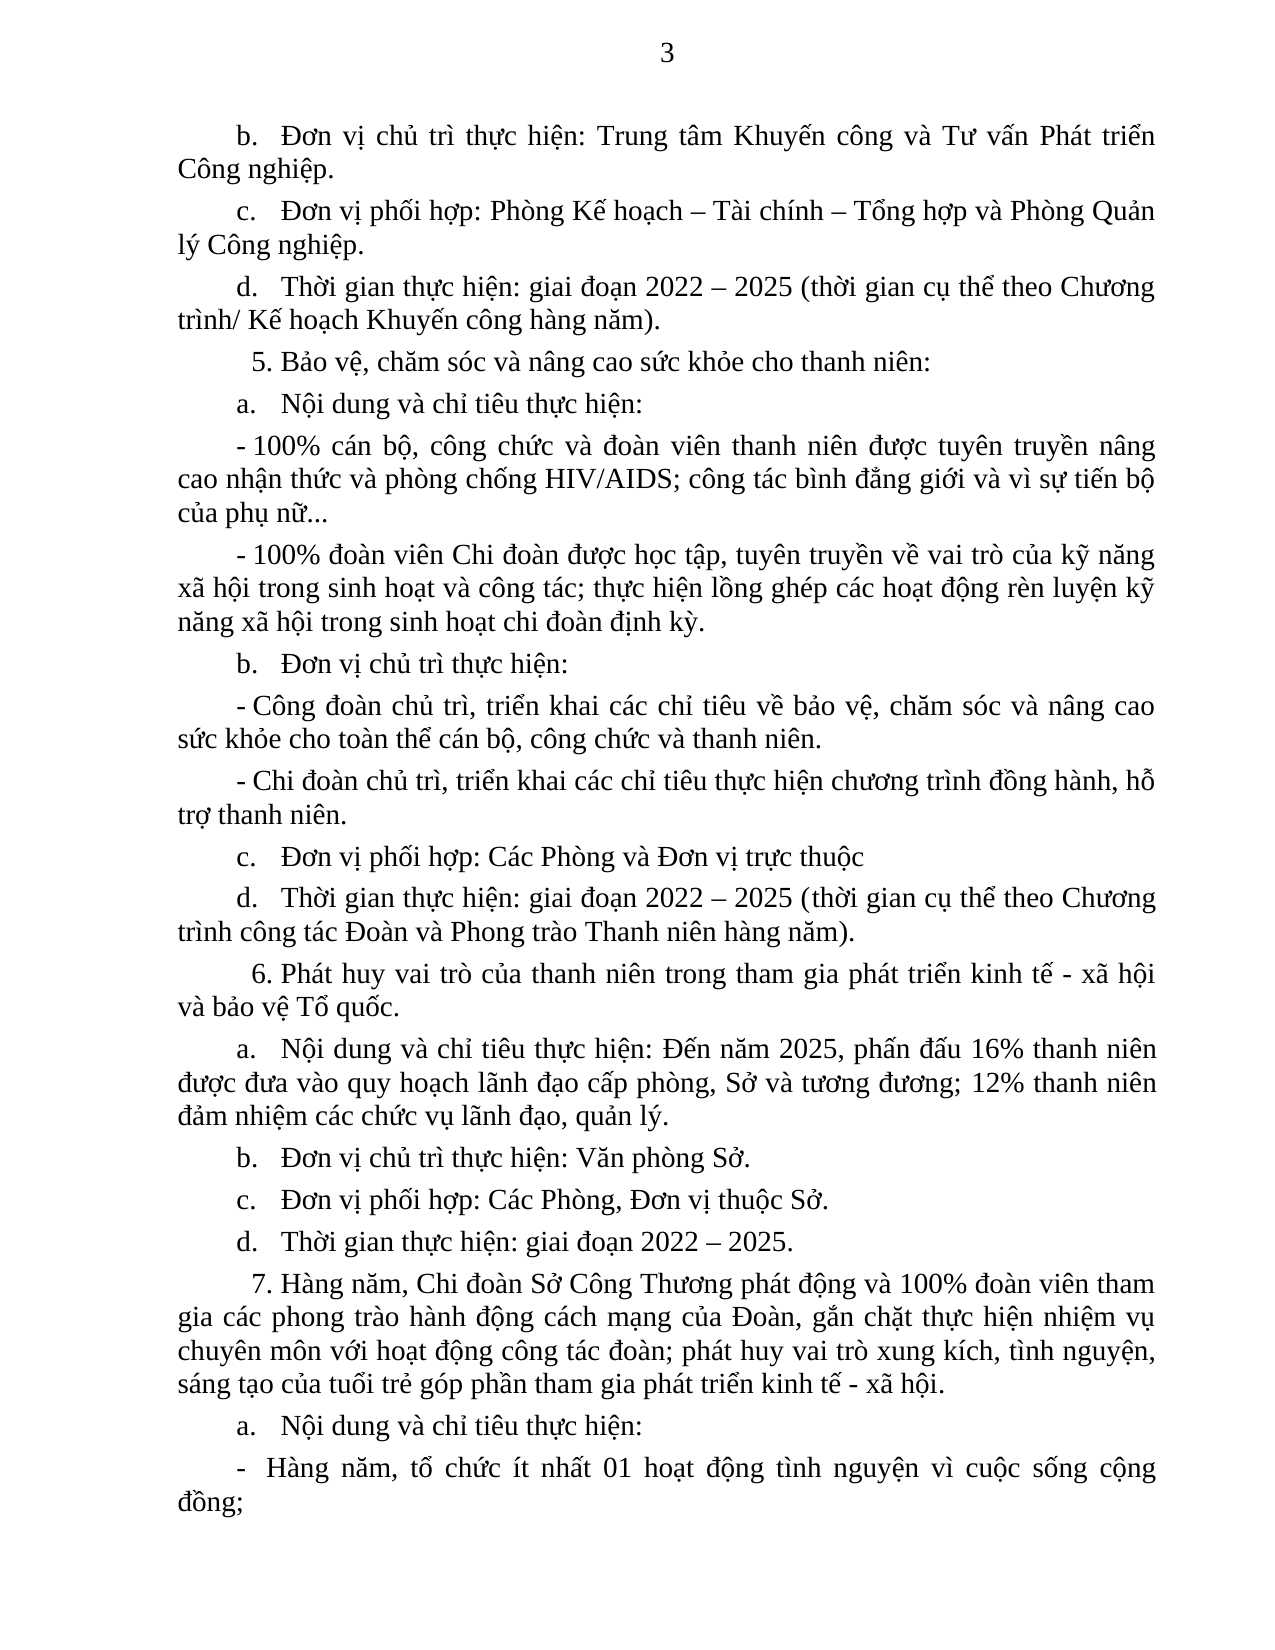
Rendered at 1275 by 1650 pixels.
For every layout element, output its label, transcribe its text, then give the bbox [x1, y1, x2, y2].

list Đơn vị chủ trì thực hiện: [177, 646, 1157, 679]
list Đơn vị chủ trì thực hiện: Trung tâm Khuyến công và Tư vấn Phát triển Công nghiệp. [177, 118, 1157, 185]
list Thời gian thực hiện: giai đoạn 2022 – 2025 (thời gian cụ thể theo Chương trình/ Kế hoạch Khuyến công hàng năm). [177, 269, 1157, 336]
list Hàng năm, Chi đoàn Sở Công Thương phát động và 100% đoàn viên tham gia các phong trào hành động cách mạng của Đoàn, gắn chặt thực hiện nhiệm vụ chuyên môn với hoạt động công tác đoàn; phát huy vai trò xung kích, tình nguyện, sáng tạo của tuổi trẻ góp phần tham gia phát triển kinh tế - xã hội. [177, 1266, 1157, 1400]
list Đơn vị phối hợp: Các Phòng và Đơn vị trực thuộc [177, 839, 1157, 872]
list Chi đoàn chủ trì, triển khai các chỉ tiêu thực hiện chương trình đồng hành, hỗ trợ thanh niên. [177, 763, 1157, 830]
list Bảo vệ, chăm sóc và nâng cao sức khỏe cho thanh niên: [177, 344, 1157, 378]
list Đơn vị chủ trì thực hiện: Văn phòng Sở. [177, 1140, 1157, 1174]
list Thời gian thực hiện: giai đoạn 2022 – 2025. [177, 1224, 1157, 1258]
list Nội dung và chỉ tiêu thực hiện: [177, 386, 1157, 420]
list Hàng năm, tổ chức ít nhất 01 hoạt động tình nguyện vì cuộc sống cộng đồng; [177, 1450, 1157, 1517]
list 100% đoàn viên Chi đoàn được học tập, tuyên truyền về vai trò của kỹ năng xã hội trong sinh hoạt và công tác; thực hiện lồng ghép các hoạt động rèn luyện kỹ năng xã hội trong sinh hoạt chi đoàn định kỳ. [177, 537, 1157, 638]
list 100% cán bộ, công chức và đoàn viên thanh niên được tuyên truyền nâng cao nhận thức và phòng chống HIV/AIDS; công tác bình đẳng giới và vì sự tiến bộ của phụ nữ... [177, 428, 1157, 529]
list Nội dung và chỉ tiêu thực hiện: [177, 1408, 1157, 1442]
list Công đoàn chủ trì, triển khai các chỉ tiêu về bảo vệ, chăm sóc và nâng cao sức khỏe cho toàn thể cán bộ, công chức và thanh niên. [177, 688, 1157, 755]
list Đơn vị phối hợp: Phòng Kế hoạch – Tài chính – Tổng hợp và Phòng Quản lý Công nghiệp. [177, 193, 1157, 261]
list Nội dung và chỉ tiêu thực hiện: Đến năm 2025, phấn đấu 16% thanh niên được đưa vào quy hoạch lãnh đạo cấp phòng, Sở và tương đương; 12% thanh niên đảm nhiệm các chức vụ lãnh đạo, quản lý. [177, 1031, 1157, 1132]
list Thời gian thực hiện: giai đoạn 2022 – 2025 (thời gian cụ thể theo Chương trình công tác Đoàn và Phong trào Thanh niên hàng năm). [177, 881, 1157, 948]
list Đơn vị phối hợp: Các Phòng, Đơn vị thuộc Sở. [177, 1182, 1157, 1216]
list Phát huy vai trò của thanh niên trong tham gia phát triển kinh tế - xã hội và bảo vệ Tổ quốc. [177, 956, 1157, 1023]
